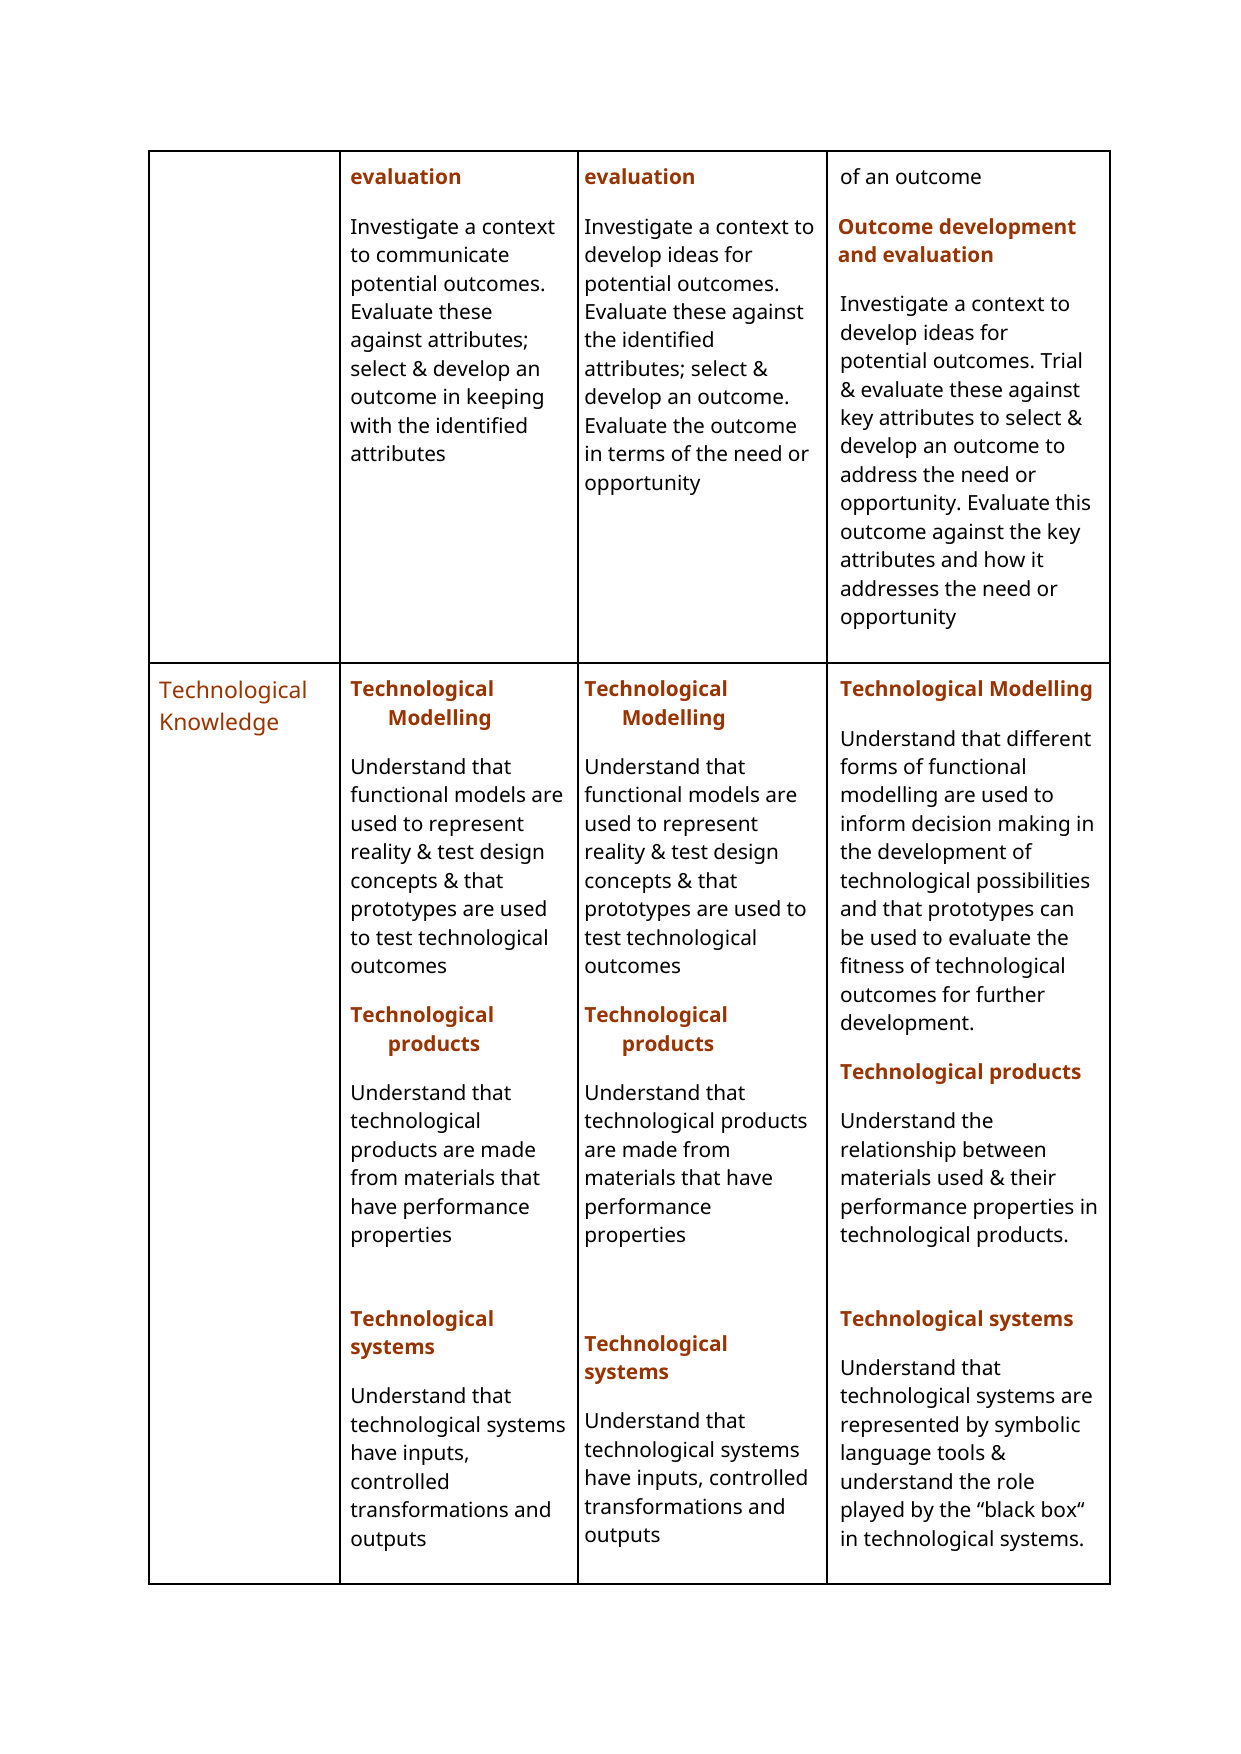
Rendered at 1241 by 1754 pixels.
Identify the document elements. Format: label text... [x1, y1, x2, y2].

table_cell Technological Modelling Understand that different forms of functional modelling are used to inform decision making in the development of technological possibilities and that prototypes can be used to evaluate the fitness of technological outcomes for further development. Technological products Understand the relationship between materials used & their performance properties in technological products. Technological systems Understand that technological systems are represented by symbolic language tools & understand the role played by the “black box“ in technological systems. [828, 664, 1109, 1583]
table_cell Technological Modelling Understand that functional models are used to represent reality & test design concepts & that prototypes are used to test technological outcomes Technological products Understand that technological products are made from materials that have performance properties Technological systems Understand that technological systems have inputs, controlled transformations and outputs [341, 664, 577, 1583]
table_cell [828, 152, 1109, 662]
table_cell Technological Modelling Understand that functional models are used to represent reality & test design concepts & that prototypes are used to test technological outcomes Technological products Understand that technological products are made from materials that have performance properties Technological systems Understand that technological systems have inputs, controlled transformations and outputs [579, 664, 826, 1583]
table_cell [579, 152, 826, 662]
table_cell Technological Knowledge [150, 664, 339, 1583]
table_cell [341, 152, 577, 662]
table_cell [150, 152, 339, 662]
